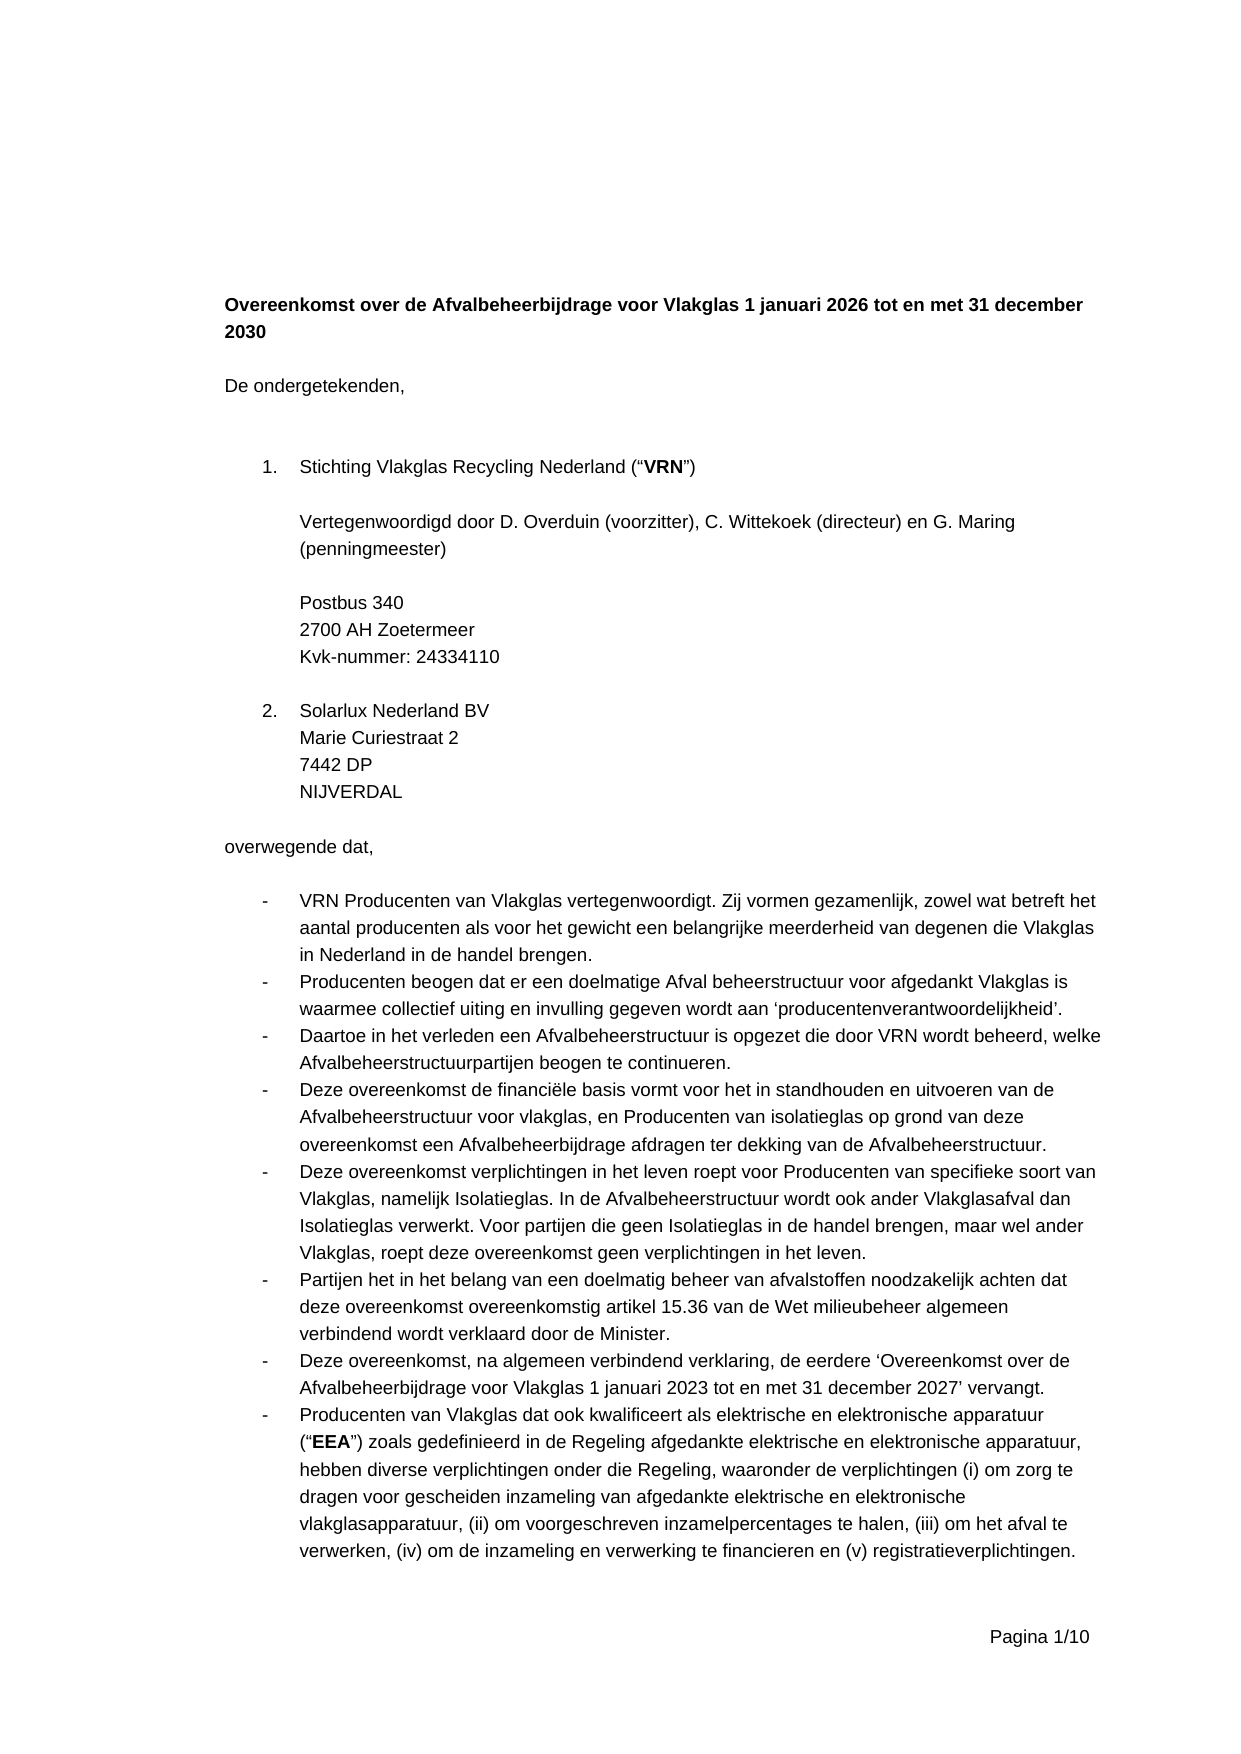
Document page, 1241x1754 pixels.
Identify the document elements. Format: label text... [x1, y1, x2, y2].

text overwegende dat, [224, 830, 1103, 857]
list Stichting Vlakglas Recycling Nederland (“VRN”) [262, 451, 1103, 478]
list Deze overeenkomst, na algemeen verbindend verklaring, de eerdere ‘Overeenkomst over de Afvalbeheerbijdrage voor Vlakglas 1 januari 2023 tot en met 31 december 2027’ vervangt. [262, 1344, 1103, 1399]
text 2700 AH Zoetermeer [299, 613, 1103, 640]
text Vertegenwoordigd door D. Overduin (voorzitter), C. Wittekoek (directeur) en G. Maring (penningmeester) [299, 505, 1103, 559]
text De ondergetekenden, [224, 369, 1103, 397]
list Marie Curiestraat 2 7442 DP NIJVERDAL [299, 722, 1103, 803]
list Deze overeenkomst verplichtingen in het leven roept voor Producenten van specifieke soort van Vlakglas, namelijk Isolatieglas. In de Afvalbeheerstructuur wordt ook ander Vlakglasafval dan Isolatieglas verwerkt. Voor partijen die geen Isolatieglas in de handel brengen, maar wel ander Vlakglas, roept deze overeenkomst geen verplichtingen in het leven. [262, 1155, 1103, 1263]
list Solarlux Nederland BV [262, 694, 1103, 722]
list VRN Producenten van Vlakglas vertegenwoordigt. Zij vormen gezamenlijk, zowel wat betreft het aantal producenten als voor het gewicht een belangrijke meerderheid van degenen die Vlakglas in Nederland in de handel brengen. [262, 884, 1103, 965]
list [262, 1399, 1103, 1561]
text Postbus 340 [299, 586, 1103, 613]
list Daartoe in het verleden een Afvalbeheerstructuur is opgezet die door VRN wordt beheerd, welke Afvalbeheerstructuurpartijen beogen te continueren. [262, 1019, 1103, 1074]
list Deze overeenkomst de financiële basis vormt voor het in standhouden en uitvoeren van de Afvalbeheerstructuur voor vlakglas, en Producenten van isolatieglas op grond van deze overeenkomst een Afvalbeheerbijdrage afdragen ter dekking van de Afvalbeheerstructuur. [262, 1074, 1103, 1155]
list Partijen het in het belang van een doelmatig beheer van afvalstoffen noodzakelijk achten dat deze overeenkomst overeenkomstig artikel 15.36 van de Wet milieubeheer algemeen verbindend wordt verklaard door de Minister. [262, 1263, 1103, 1344]
list Producenten beogen dat er een doelmatige Afval beheerstructuur voor afgedankt Vlakglas is waarmee collectief uiting en invulling gegeven wordt aan ‘producentenverantwoordelijkheid’. [262, 965, 1103, 1019]
text Overeenkomst over de Afvalbeheerbijdrage voor Vlakglas 1 januari 2026 tot en met 31 december 2030 [224, 288, 1103, 342]
text Kvk-nummer: 24334110 [299, 640, 1103, 667]
